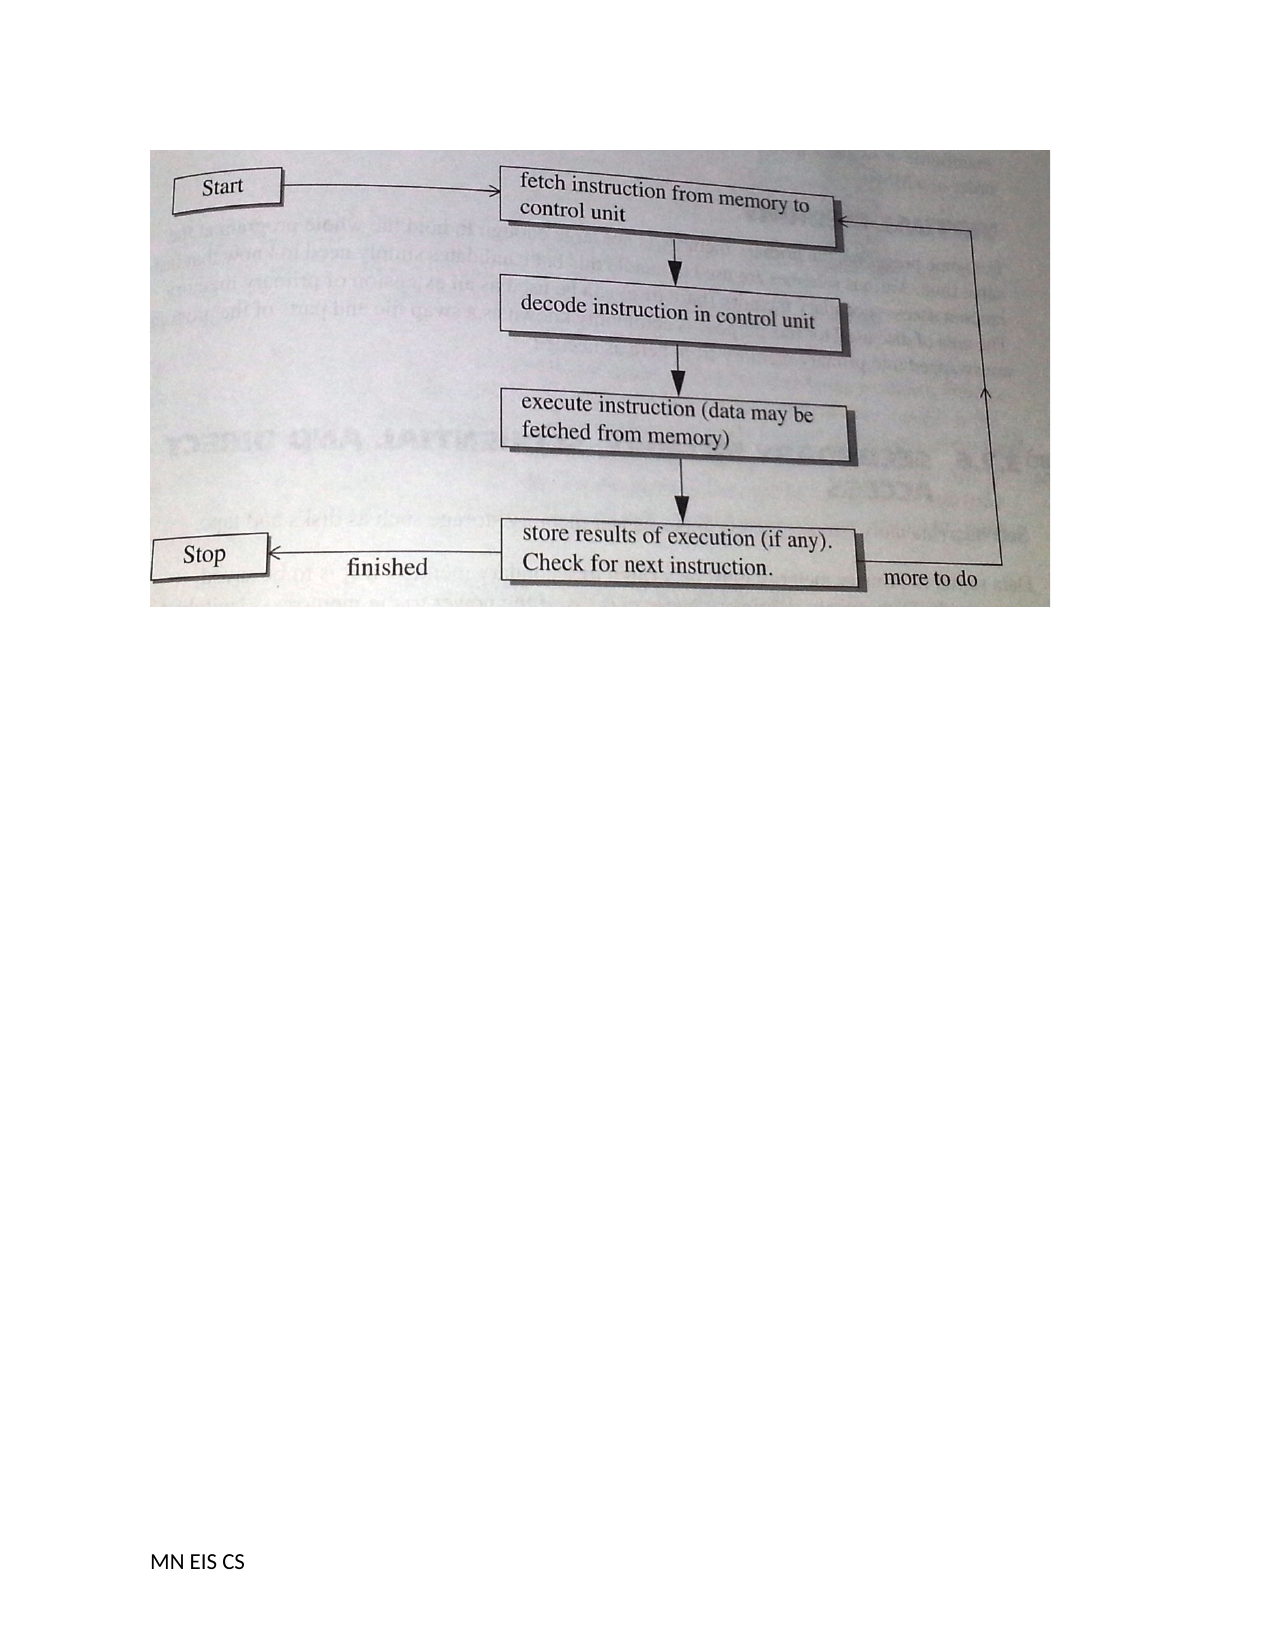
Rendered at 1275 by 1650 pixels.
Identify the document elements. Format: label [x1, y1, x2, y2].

picture [150, 150, 1050, 607]
